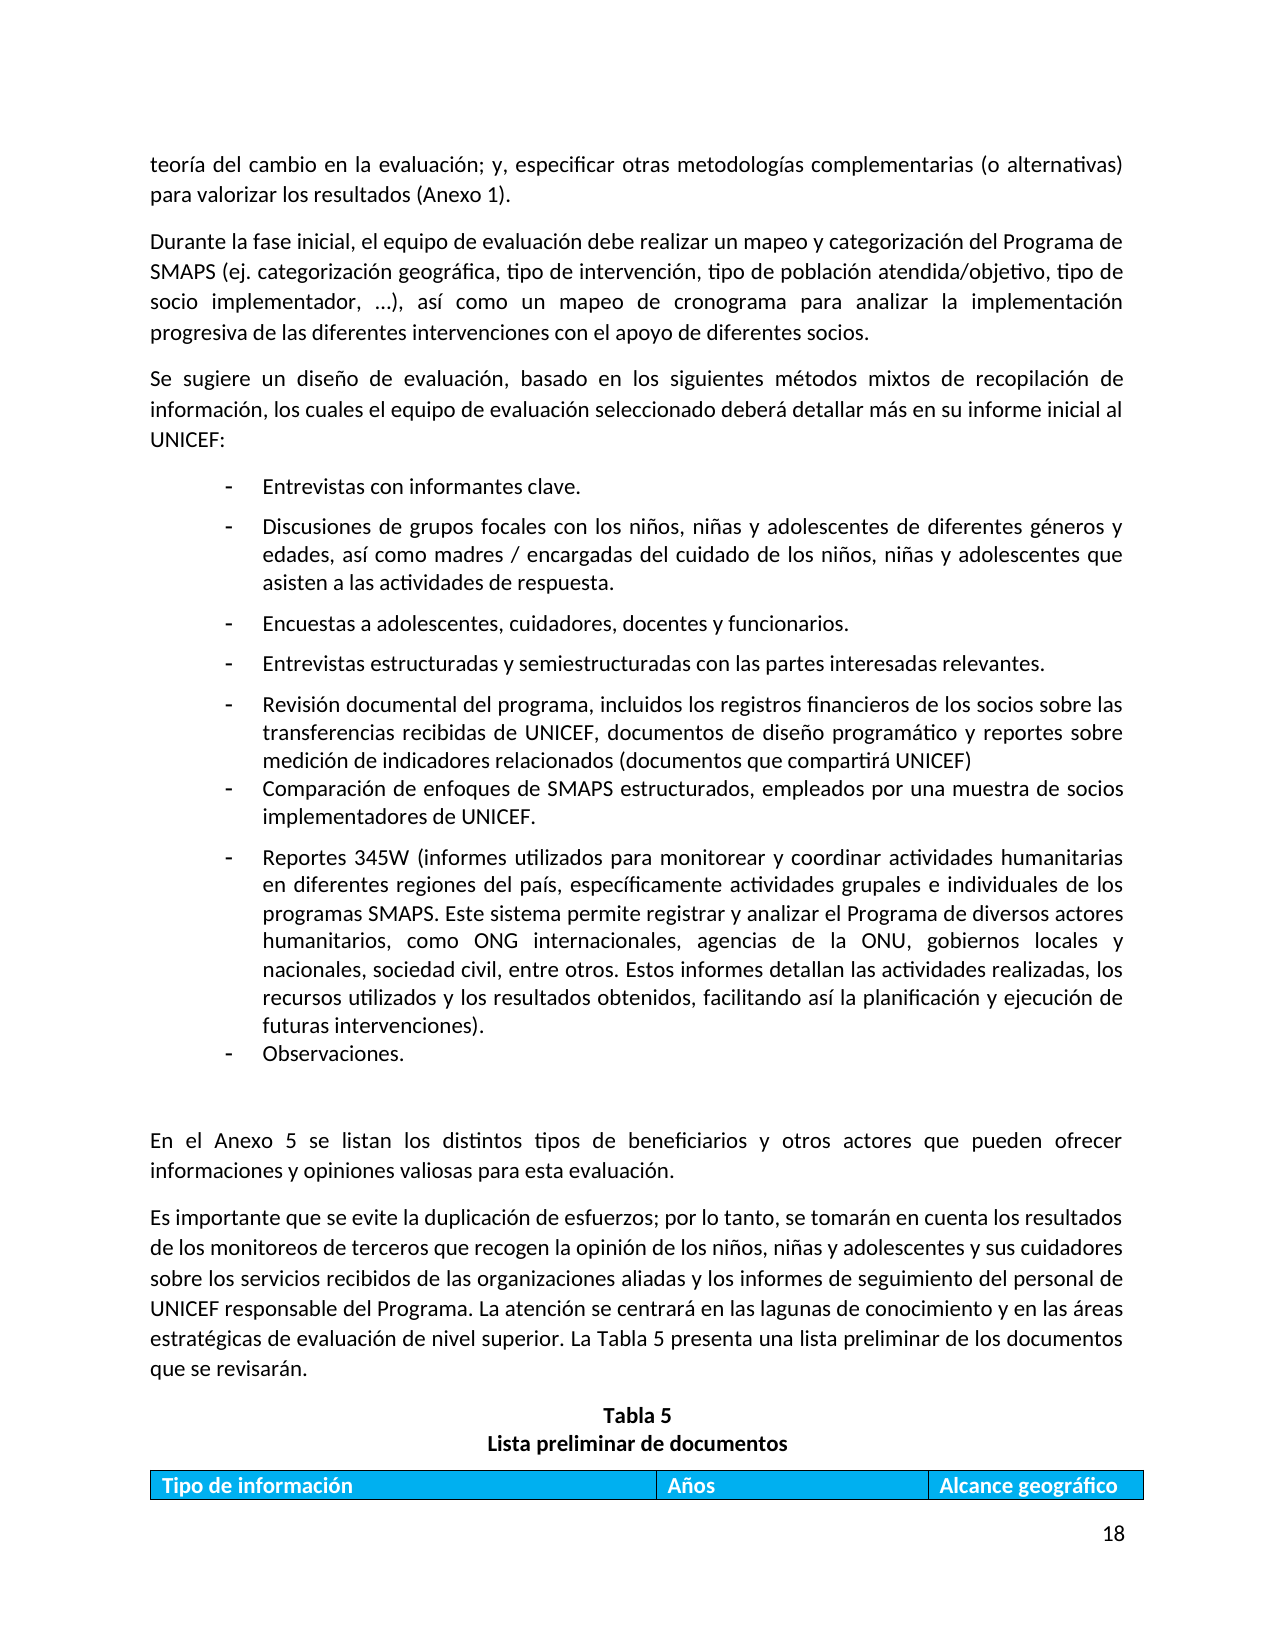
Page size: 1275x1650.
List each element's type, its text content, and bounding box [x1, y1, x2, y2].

list Encuestas a adolescentes, cuidadores, docentes y funcionarios. [225, 609, 1125, 637]
table_header Años [657, 1471, 928, 1499]
list Observaciones. [225, 1039, 1125, 1067]
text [150, 150, 1125, 208]
text Es importante que se evite la duplicación de esfuerzos; por lo tanto, se tomarán en cuenta los resultados de los monitoreos de terceros que recogen la opinión de los niños, niñas y adolescentes y sus cuidadores sobre los servicios recibidos de las organizaciones aliadas y los informes de seguimiento del personal de UNICEF responsable del Programa. La atención se centrará en las lagunas de conocimiento y en las áreas estratégicas de evaluación de nivel superior. La Tabla 5 presenta una lista preliminar de los documentos que se revisarán. [150, 1203, 1125, 1382]
list Comparación de enfoques de SMAPS estructurados, empleados por una muestra de socios implementadores de UNICEF. [225, 774, 1125, 830]
text En el Anexo 5 se listan los distintos tipos de beneficiarios y otros actores que pueden ofrecer informaciones y opiniones valiosas para esta evaluación. [150, 1126, 1125, 1184]
table_header Tipo de información [151, 1471, 656, 1499]
text Lista preliminar de documentos [150, 1429, 1125, 1457]
text Tabla 5 [150, 1401, 1125, 1429]
list Discusiones de grupos focales con los niños, niñas y adolescentes de diferentes géneros y edades, así como madres / encargadas del cuidado de los niños, niñas y adolescentes que asisten a las actividades de respuesta. [225, 512, 1125, 596]
list Reportes 345W (informes utilizados para monitorear y coordinar actividades humanitarias en diferentes regiones del país, específicamente actividades grupales e individuales de los programas SMAPS. Este sistema permite registrar y analizar el Programa de diversos actores humanitarios, como ONG internacionales, agencias de la ONU, gobiernos locales y nacionales, sociedad civil, entre otros. Estos informes detallan las actividades realizadas, los recursos utilizados y los resultados obtenidos, facilitando así la planificación y ejecución de futuras intervenciones). [225, 843, 1125, 1039]
list Revisión documental del programa, incluidos los registros financieros de los socios sobre las transferencias recibidas de UNICEF, documentos de diseño programático y reportes sobre medición de indicadores relacionados (documentos que compartirá UNICEF) [225, 690, 1125, 774]
table_header Alcance geográfico [929, 1471, 1143, 1499]
list Entrevistas estructuradas y semiestructuradas con las partes interesadas relevantes. [225, 649, 1125, 677]
list Entrevistas con informantes clave. [225, 472, 1125, 500]
text Se sugiere un diseño de evaluación, basado en los siguientes métodos mixtos de recopilación de información, los cuales el equipo de evaluación seleccionado deberá detallar más en su informe inicial al UNICEF: [150, 364, 1125, 453]
text Durante la fase inicial, el equipo de evaluación debe realizar un mapeo y categorización del Programa de SMAPS (ej. categorización geográfica, tipo de intervención, tipo de población atendida/objetivo, tipo de socio implementador, …), así como un mapeo de cronograma para analizar la implementación progresiva de las diferentes intervenciones con el apoyo de diferentes socios. [150, 227, 1125, 346]
